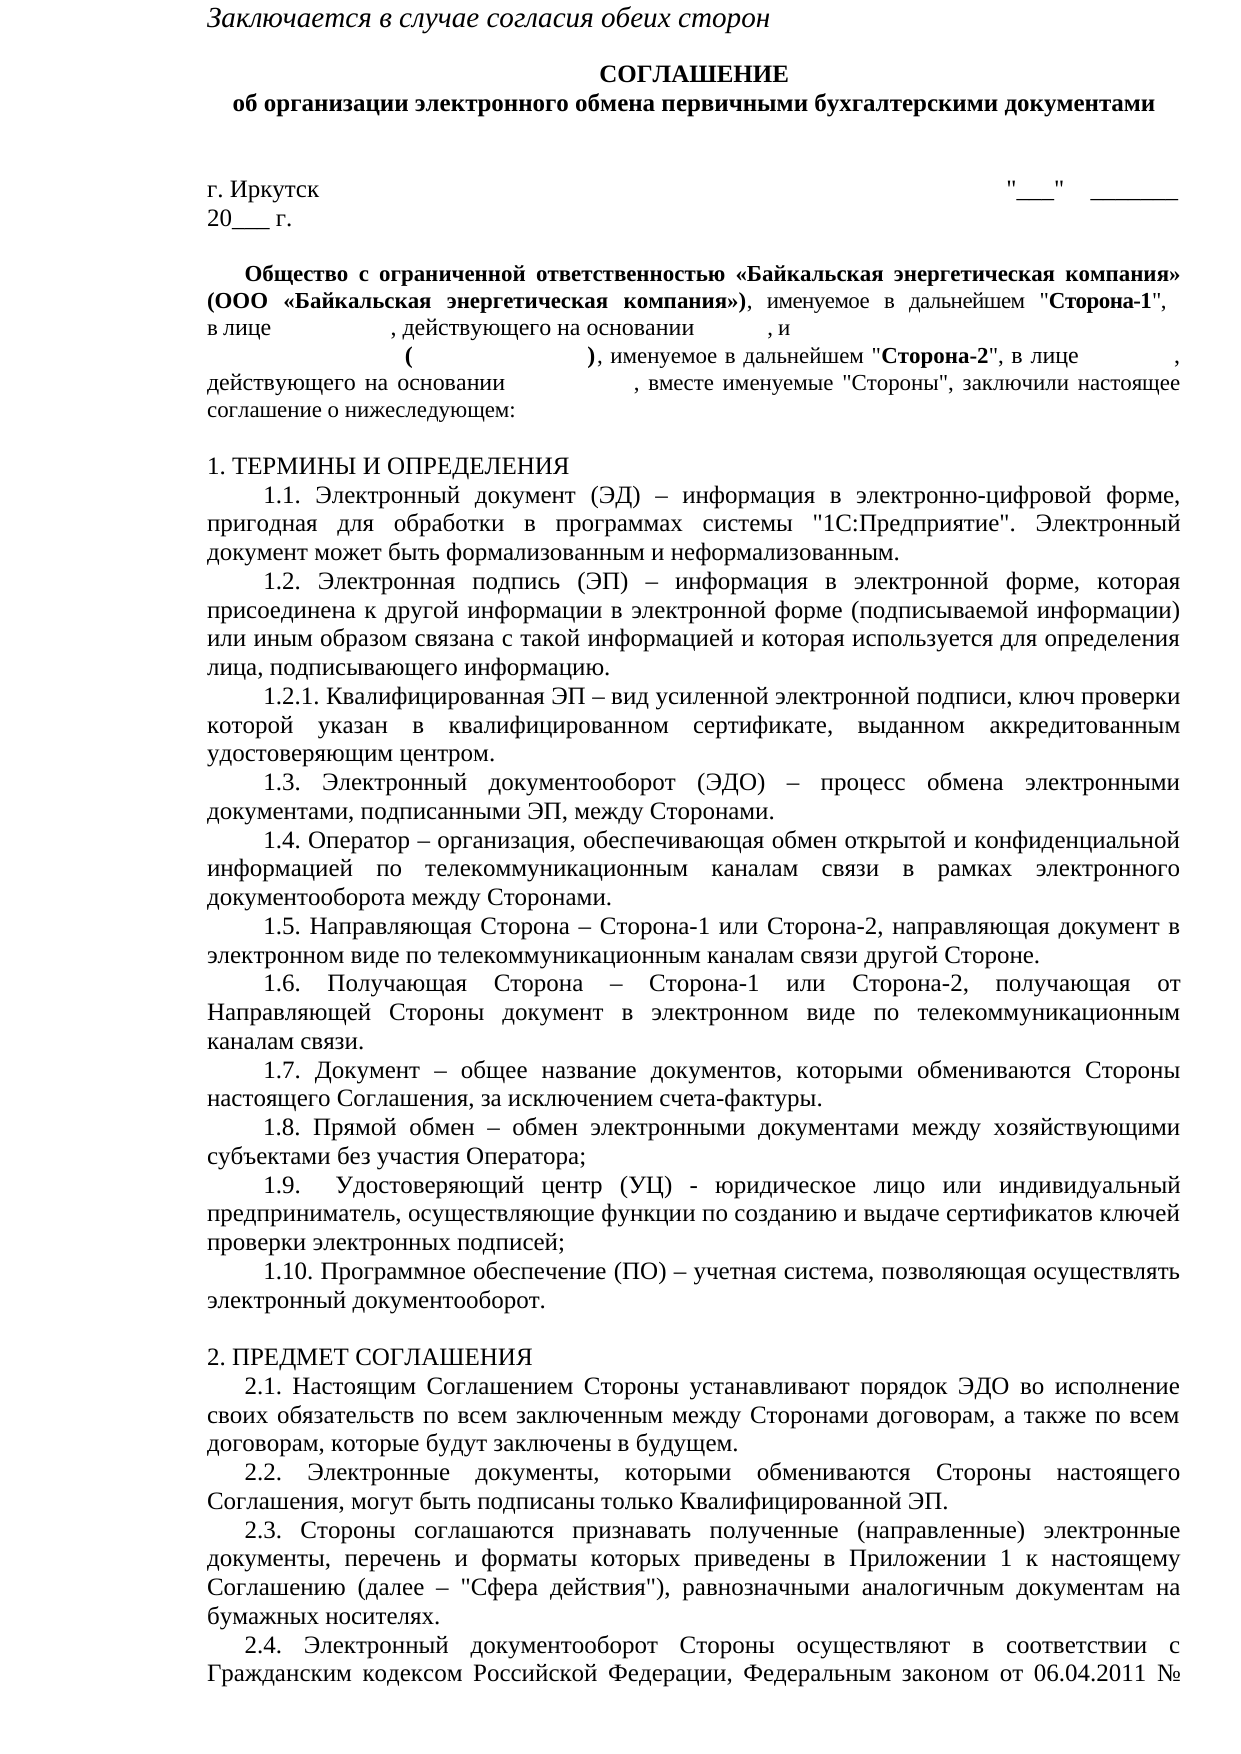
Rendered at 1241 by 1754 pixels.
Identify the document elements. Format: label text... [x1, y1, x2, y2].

text об организации электронного обмена первичными бухгалтерскими документами [207, 88, 1181, 117]
text 1.8. Прямой обмен – обмен электронными документами между хозяйствующими субъектами без участия Оператора; [207, 1112, 1181, 1170]
text 1.2.1. Квалифицированная ЭП – вид усиленной электронной подписи, ключ проверки которой указан в квалифицированном сертификате, выданном аккредитованным удостоверяющим центром. [207, 681, 1181, 767]
text 1.6. Получающая Сторона – Сторона-1 или Сторона-2, получающая от Направляющей Стороны документ в электронном виде по телекоммуникационным каналам связи. [207, 968, 1181, 1055]
text ( ), именуемое в дальнейшем "Сторона-2", в лице , действующего на основании , вместе именуемые "Стороны", заключили настоящее соглашение о нижеследующем: [207, 341, 1181, 422]
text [207, 1630, 1181, 1687]
text 1.10. Программное обеспечение (ПО) – учетная система, позволяющая осуществлять электронный документооборот. [207, 1256, 1181, 1313]
text 2.3. Стороны соглашаются признавать полученные (направленные) электронные документы, перечень и форматы которых приведены в Приложении 1 к настоящему Соглашению (далее – "Сфера действия"), равнозначными аналогичным документам на бумажных носителях. [207, 1515, 1181, 1630]
text 2.2. Электронные документы, которыми обмениваются Стороны настоящего Соглашения, могут быть подписаны только Квалифицированной ЭП. [207, 1457, 1181, 1515]
text 1. ТЕРМИНЫ И ОПРЕДЕЛЕНИЯ [207, 451, 1181, 480]
text г. Иркутск "___" _______ 20___ г. [207, 174, 1181, 232]
text 1.1. Электронный документ (ЭД) – информация в электронно-цифровой форме, пригодная для обработки в программах системы "1С:Предприятие". Электронный документ может быть формализованным и неформализованным. [207, 480, 1181, 566]
text 1.9. Удостоверяющий центр (УЦ) - юридическое лицо или индивидуальный предприниматель, осуществляющие функции по созданию и выдаче сертификатов ключей проверки электронных подписей; [207, 1170, 1181, 1256]
text Общество с ограниченной ответственностью «Байкальская энергетическая компания» (ООО «Байкальская энергетическая компания»), именуемое в дальнейшем "Сторона-1", в лице , действующего на основании , и [207, 260, 1181, 341]
text 1.5. Направляющая Сторона – Сторона-1 или Сторона-2, направляющая документ в электронном виде по телекоммуникационным каналам связи другой Стороне. [207, 911, 1181, 968]
text 1.2. Электронная подпись (ЭП) – информация в электронной форме, которая присоединена к другой информации в электронной форме (подписываемой информации) или иным образом связана с такой информацией и которая используется для определения лица, подписывающего информацию. [207, 566, 1181, 681]
text СОГЛАШЕНИЕ [207, 59, 1181, 88]
text 1.3. Электронный документооборот (ЭДО) – процесс обмена электронными документами, подписанными ЭП, между Сторонами. [207, 767, 1181, 825]
text 2. ПРЕДМЕТ СОГЛАШЕНИЯ [207, 1342, 1181, 1371]
text 1.4. Оператор – организация, обеспечивающая обмен открытой и конфиденциальной информацией по телекоммуникационным каналам связи в рамках электронного документооборота между Сторонами. [207, 825, 1181, 911]
text 1.7. Документ – общее название документов, которыми обмениваются Стороны настоящего Соглашения, за исключением счета-фактуры. [207, 1055, 1181, 1112]
text 2.1. Настоящим Соглашением Стороны устанавливают порядок ЭДО во исполнение своих обязательств по всем заключенным между Сторонами договорам, а также по всем договорам, которые будут заключены в будущем. [207, 1371, 1181, 1457]
